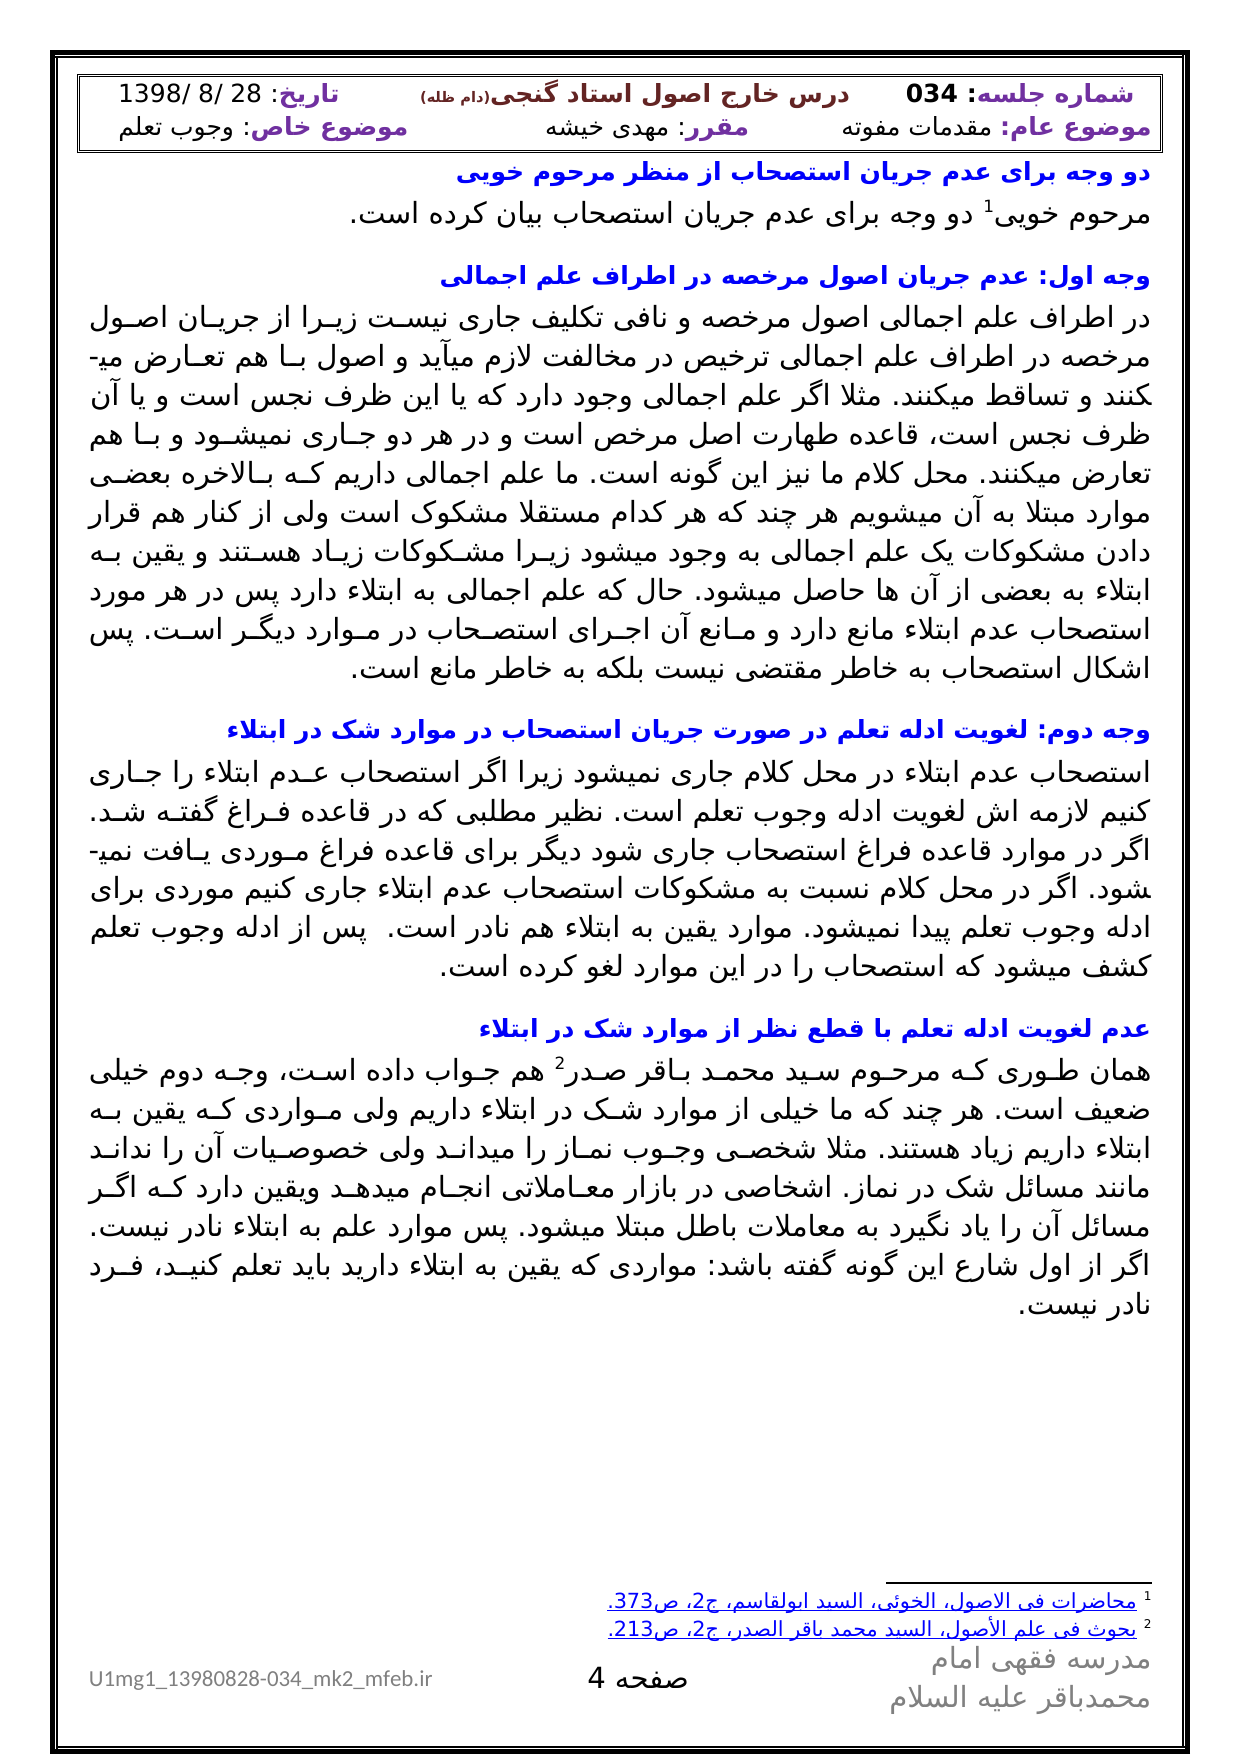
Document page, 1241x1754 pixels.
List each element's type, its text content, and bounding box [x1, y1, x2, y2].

subtitle دو وجه برای عدم جریان استصحاب از منظر مرحوم خویی [89, 157, 1152, 186]
text در اطراف علم اجمالی اصول مرخصه و نافی تکلیف جاری نیست زیرا از جریان اصول مرخصه در اطراف علم اجمالی ترخیص در مخالفت لازم میآید و اصول با هم تعارض میکنند و تساقط میکنند. مثلا اگر علم اجمالی وجود دارد که یا این ظرف نجس است و یا آن ظرف نجس است، قاعده طهارت اصل مرخص است و در هر دو جاری نمیشود و با هم تعارض میکنند. محل کلام ما نیز این گونه است. ما علم اجمالی داریم که بالاخره بعضی موارد مبتلا به آن میشویم هر چند که هر کدام مستقلا مشکوک است ولی از کنار هم قرار دادن مشکوکات یک علم اجمالی به وجود میشود زیرا مشکوکات زیاد هستند و یقین به ابتلاء به بعضی از آن ها حاصل میشود. حال که علم اجمالی به ابتلاء دارد پس در هر مورد استصحاب عدم ابتلاء مانع دارد و مانع آن اجرای استصحاب در موارد دیگر است. پس اشکال استصحاب به خاطر مقتضی نیست بلکه به خاطر مانع است. [89, 301, 1152, 685]
text استصحاب عدم ابتلاء در محل کلام جاری نمیشود زیرا اگر استصحاب عدم ابتلاء را جاری کنیم لازمه اش لغویت ادله وجوب تعلم است. نظیر مطلبی که در قاعده فراغ گفته شد. اگر در موارد قاعده فراغ استصحاب جاری شود دیگر برای قاعده فراغ موردی یافت نمیشود. اگر در محل کلام نسبت به مشکوکات استصحاب عدم ابتلاء جاری کنیم موردی برای ادله وجوب تعلم پیدا نمیشود. موارد یقین به ابتلاء هم نادر است. پس از ادله وجوب تعلم کشف میشود که استصحاب را در این موارد لغو کرده است. [89, 755, 1152, 984]
subtitle وجه دوم: لغویت ادله تعلم در صورت جریان استصحاب در موارد شک در ابتلاء [89, 715, 1152, 744]
text همان طوری که مرحوم سید محمد باقر صدر هم جواب داده است، وجه دوم خیلی ضعیف است. هر چند که ما خیلی از موارد شک در ابتلاء داریم ولی مواردی که یقین به ابتلاء داریم زیاد هستند. مثلا شخصی وجوب نماز را میداند ولی خصوصیات آن را نداند مانند مسائل شک در نماز. اشخاصی در بازار معاملاتی انجام میدهد ویقین دارد که اگر مسائل آن را یاد نگیرد به معاملات باطل مبتلا میشود. پس موارد علم به ابتلاء نادر نیست. اگر از اول شارع این گونه گفته باشد: مواردی که یقین به ابتلاء دارید باید تعلم کنید، فرد نادر نیست. [89, 1053, 1152, 1321]
text مرحوم خویی دو وجه برای عدم جریان استصحاب بیان کرده است. [89, 197, 1152, 231]
subtitle وجه اول: عدم جریان اصول مرخصه در اطراف علم اجمالی [89, 261, 1152, 290]
subtitle عدم لغویت ادله تعلم با قطع نظر از موارد شک در ابتلاء [89, 1014, 1152, 1043]
